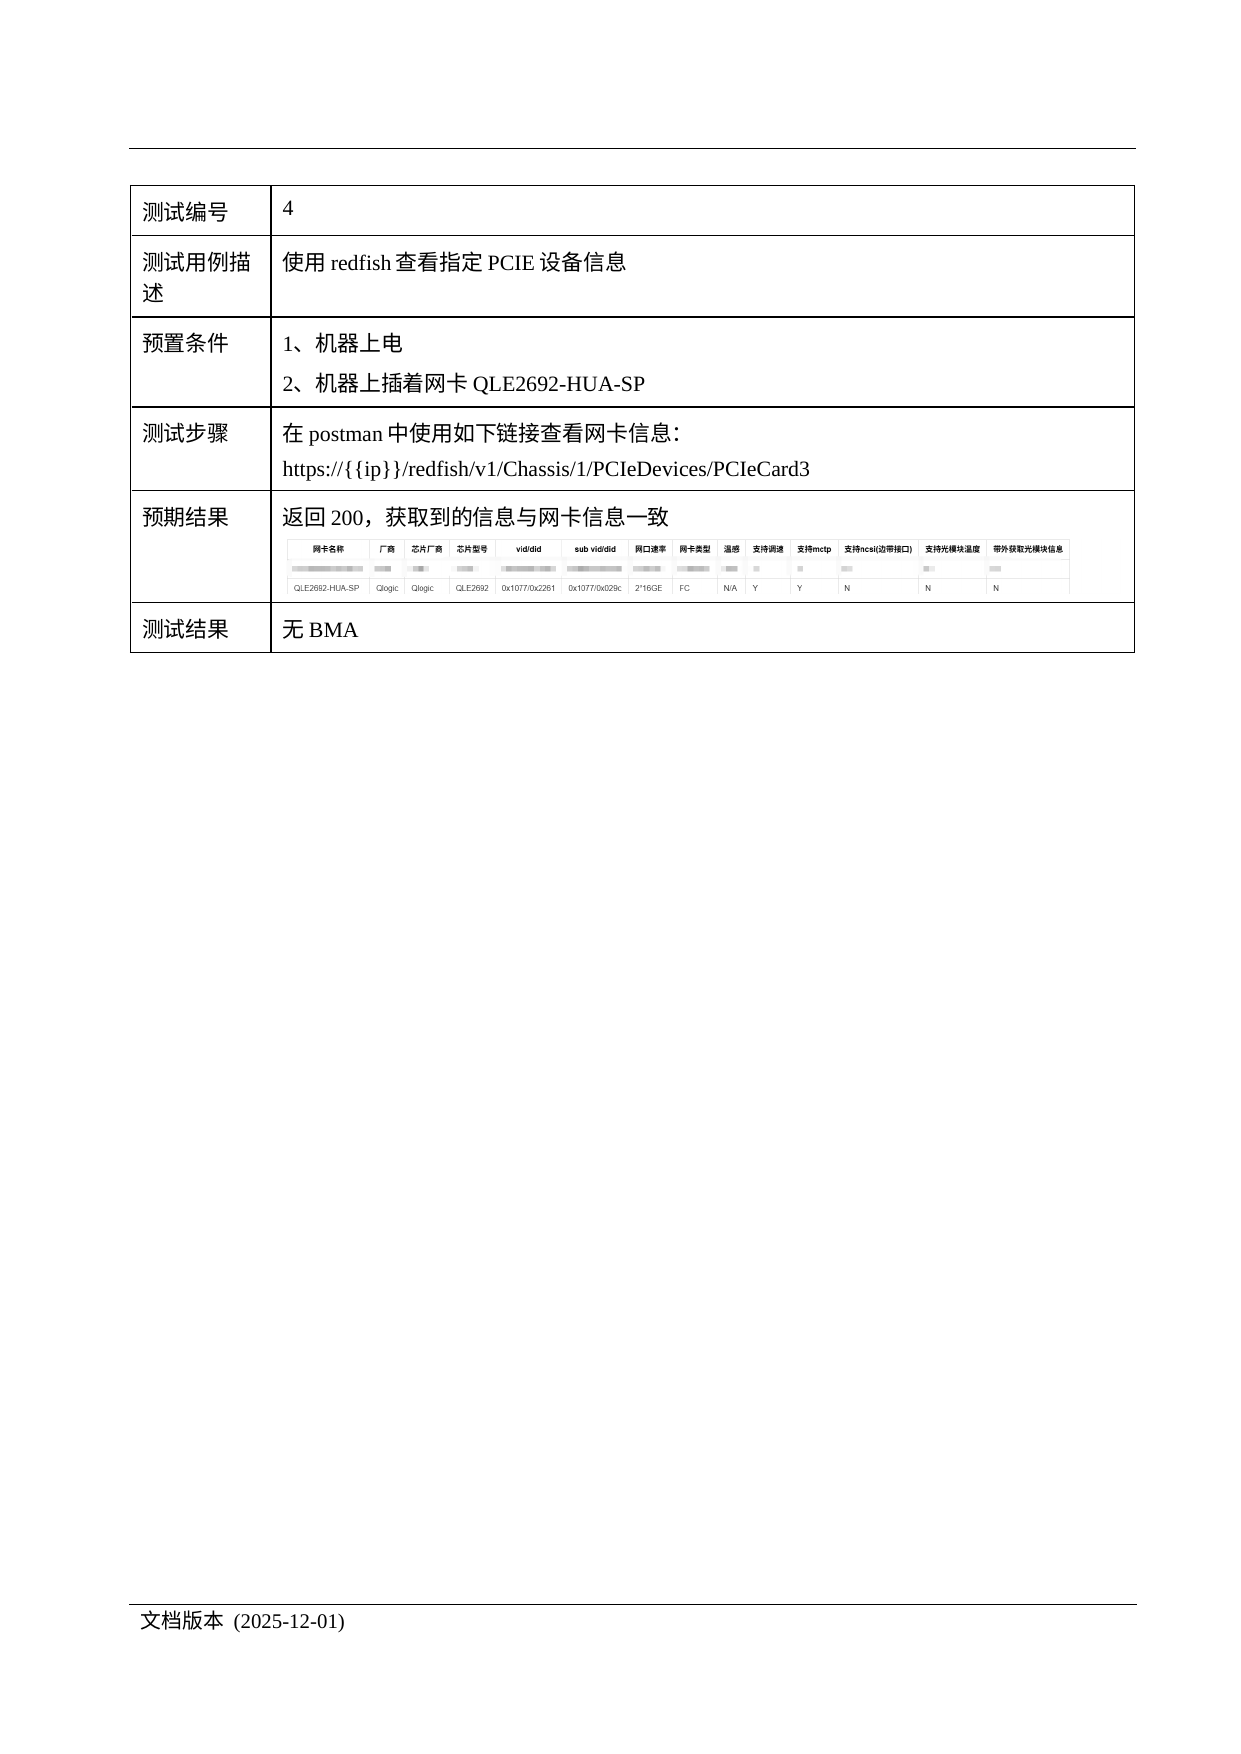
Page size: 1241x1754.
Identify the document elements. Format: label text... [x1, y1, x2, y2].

table_cell 无BMA 有BMA [272, 603, 1134, 652]
table_cell 预期结果 [131, 491, 270, 602]
table_header 测试编号 [131, 186, 270, 235]
table_header 4 [272, 186, 1134, 235]
table_cell 测试步骤 [131, 407, 270, 489]
table_cell 测试用例描述 [131, 236, 270, 316]
table_cell 使用redfish查看指定PCIE设备信息 [272, 236, 1134, 316]
table_cell 测试结果 [131, 603, 270, 652]
table_cell 在postman中使用如下链接查看网卡信息： https://{{ip}}/redfish/v1/Chassis/1/PCIeDevices/PCIeCard3 [272, 408, 1134, 489]
table_cell 预置条件 [131, 317, 270, 406]
picture [282, 539, 1121, 594]
table_cell 返回200，获取到的信息与网卡信息一致 [272, 491, 1134, 602]
table_cell 1、机器上电 2、机器上插着网卡QLE2692-HUA-SP [272, 318, 1134, 406]
